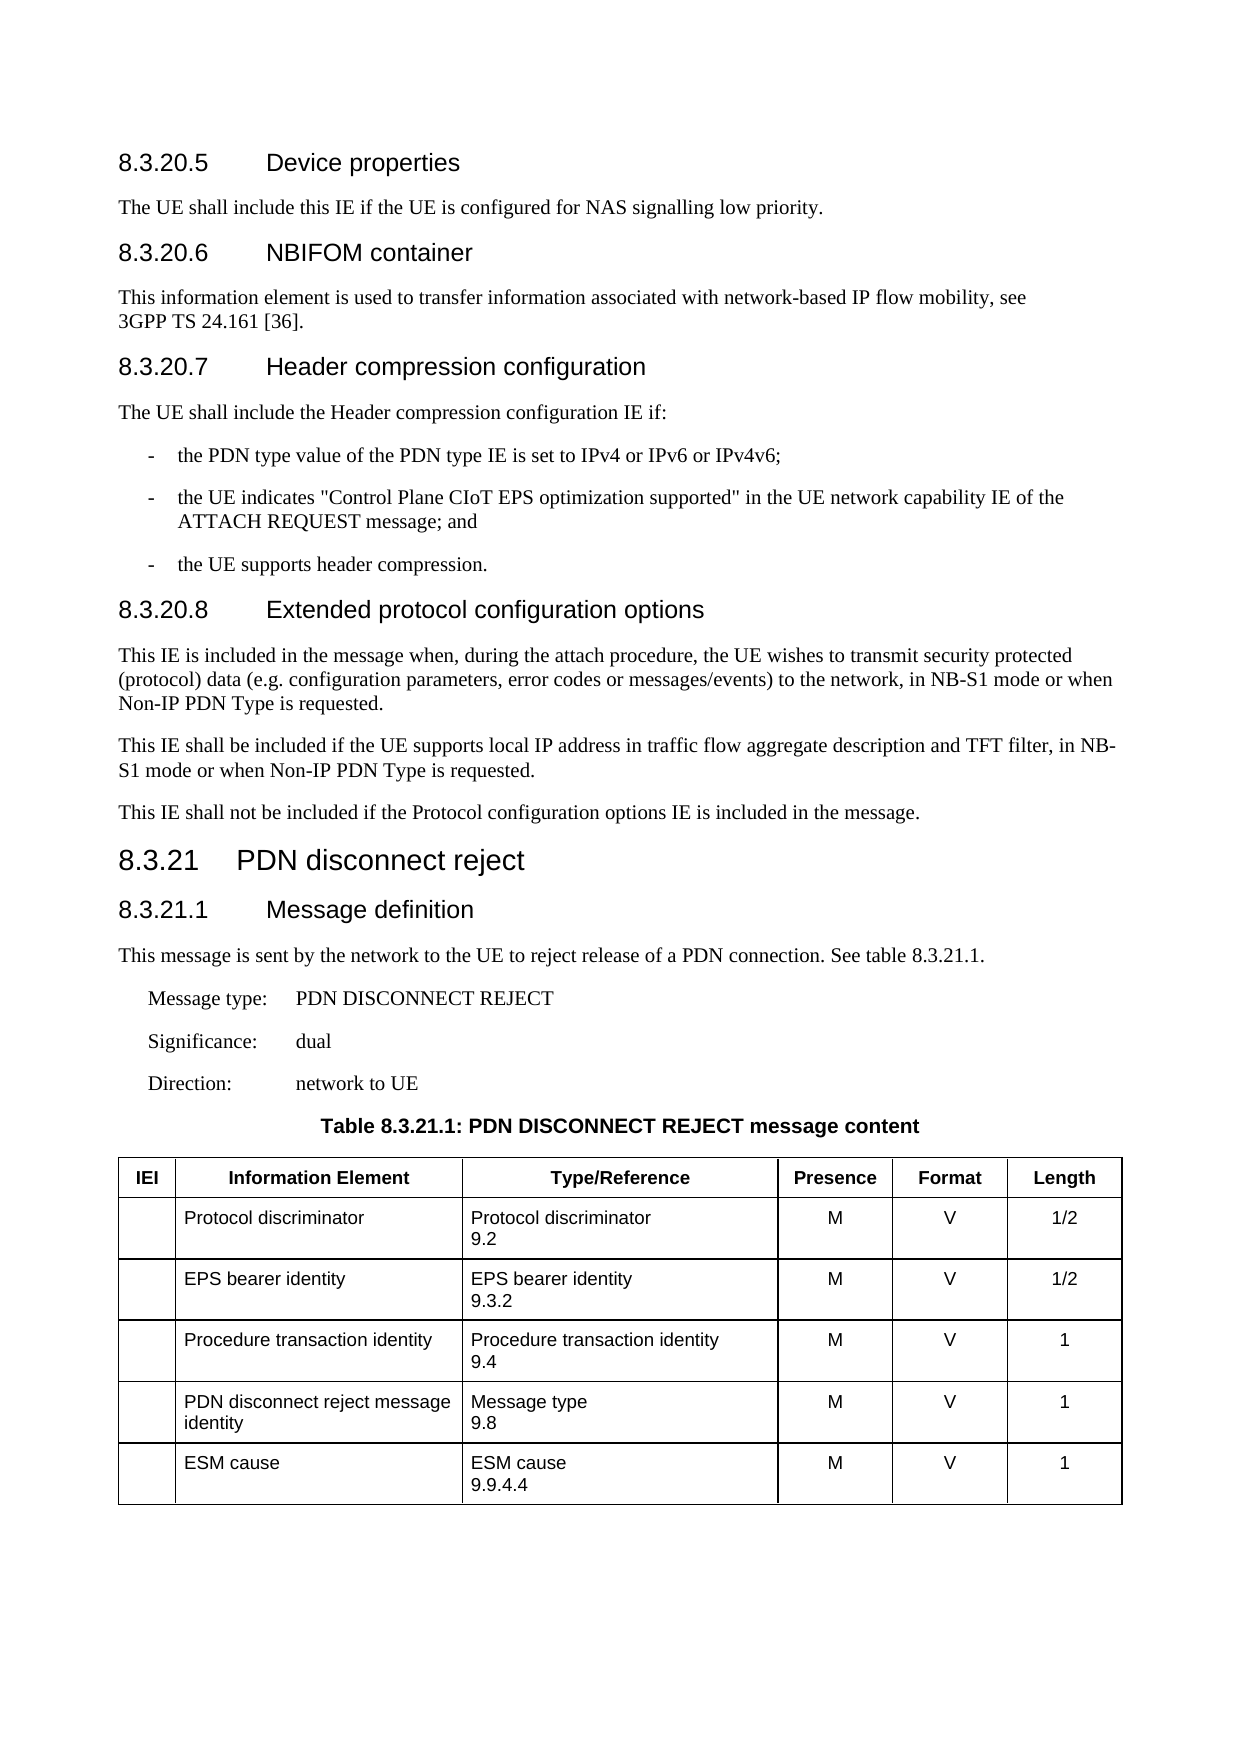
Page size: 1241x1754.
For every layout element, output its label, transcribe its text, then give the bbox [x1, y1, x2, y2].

text The UE shall include the Header compression configuration IE if: [118, 400, 1122, 424]
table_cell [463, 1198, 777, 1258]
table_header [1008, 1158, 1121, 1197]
text Table 8.3.21.1: PDN DISCONNECT REJECT message content [118, 1114, 1122, 1138]
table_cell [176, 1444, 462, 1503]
subtitle 8.3.20.7 Header compression configuration [118, 352, 1122, 381]
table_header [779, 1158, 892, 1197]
text - the UE indicates "Control Plane CIoT EPS optimization supported" in the UE network capability IE of the ATTACH REQUEST message; and [148, 485, 1122, 533]
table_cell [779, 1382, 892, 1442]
text Significance: dual [148, 1028, 1122, 1053]
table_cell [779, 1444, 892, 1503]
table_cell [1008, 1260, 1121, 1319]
text - the PDN type value of the PDN type IE is set to IPv4 or IPv6 or IPv4v6; [148, 442, 1122, 467]
text This information element is used to transfer information associated with network-based IP flow mobility, see 3GPP TS 24.161 [36]. [118, 285, 1122, 333]
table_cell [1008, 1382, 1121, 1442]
subtitle 8.3.20.5 Device properties [118, 147, 1122, 176]
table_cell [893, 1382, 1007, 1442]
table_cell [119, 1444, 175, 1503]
text This message is sent by the network to the UE to reject release of a PDN connection. See table 8.3.21.1. [118, 943, 1122, 967]
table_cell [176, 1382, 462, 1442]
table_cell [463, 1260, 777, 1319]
subtitle 8.3.20.6 NBIFOM container [118, 238, 1122, 267]
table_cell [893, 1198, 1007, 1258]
text This IE is included in the message when, during the attach procedure, the UE wishes to transmit security protected (protocol) data (e.g. configuration parameters, error codes or messages/events) to the network, in NB-S1 mode or when Non-IP PDN Type is requested. [118, 642, 1122, 715]
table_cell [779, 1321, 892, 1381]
subtitle 8.3.20.8 Extended protocol configuration options [118, 595, 1122, 624]
text Direction: network to UE [148, 1071, 1122, 1095]
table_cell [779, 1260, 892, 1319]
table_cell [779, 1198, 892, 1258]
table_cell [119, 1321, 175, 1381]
text This IE shall be included if the UE supports local IP address in traffic flow aggregate description and TFT filter, in NB-S1 mode or when Non-IP PDN Type is requested. [118, 733, 1122, 782]
subtitle 8.3.21 PDN disconnect reject [118, 843, 1122, 877]
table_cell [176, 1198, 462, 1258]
text This IE shall not be included if the Protocol configuration options IE is included in the message. [118, 800, 1122, 824]
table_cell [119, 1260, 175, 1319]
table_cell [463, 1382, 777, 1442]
text Message type: PDN DISCONNECT REJECT [148, 986, 1122, 1010]
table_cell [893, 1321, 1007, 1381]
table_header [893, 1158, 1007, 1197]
subtitle 8.3.21.1 Message definition [118, 895, 1122, 924]
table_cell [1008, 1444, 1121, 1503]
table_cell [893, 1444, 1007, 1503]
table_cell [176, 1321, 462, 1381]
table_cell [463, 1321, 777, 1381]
text The UE shall include this IE if the UE is configured for NAS signalling low priority. [118, 195, 1122, 219]
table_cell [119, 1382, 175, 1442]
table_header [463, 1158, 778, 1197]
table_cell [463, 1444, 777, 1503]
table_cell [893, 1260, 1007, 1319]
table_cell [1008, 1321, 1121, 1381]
text - the UE supports header compression. [148, 552, 1122, 576]
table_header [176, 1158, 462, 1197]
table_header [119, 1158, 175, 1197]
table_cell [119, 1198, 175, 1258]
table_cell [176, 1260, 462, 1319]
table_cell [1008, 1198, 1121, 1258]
